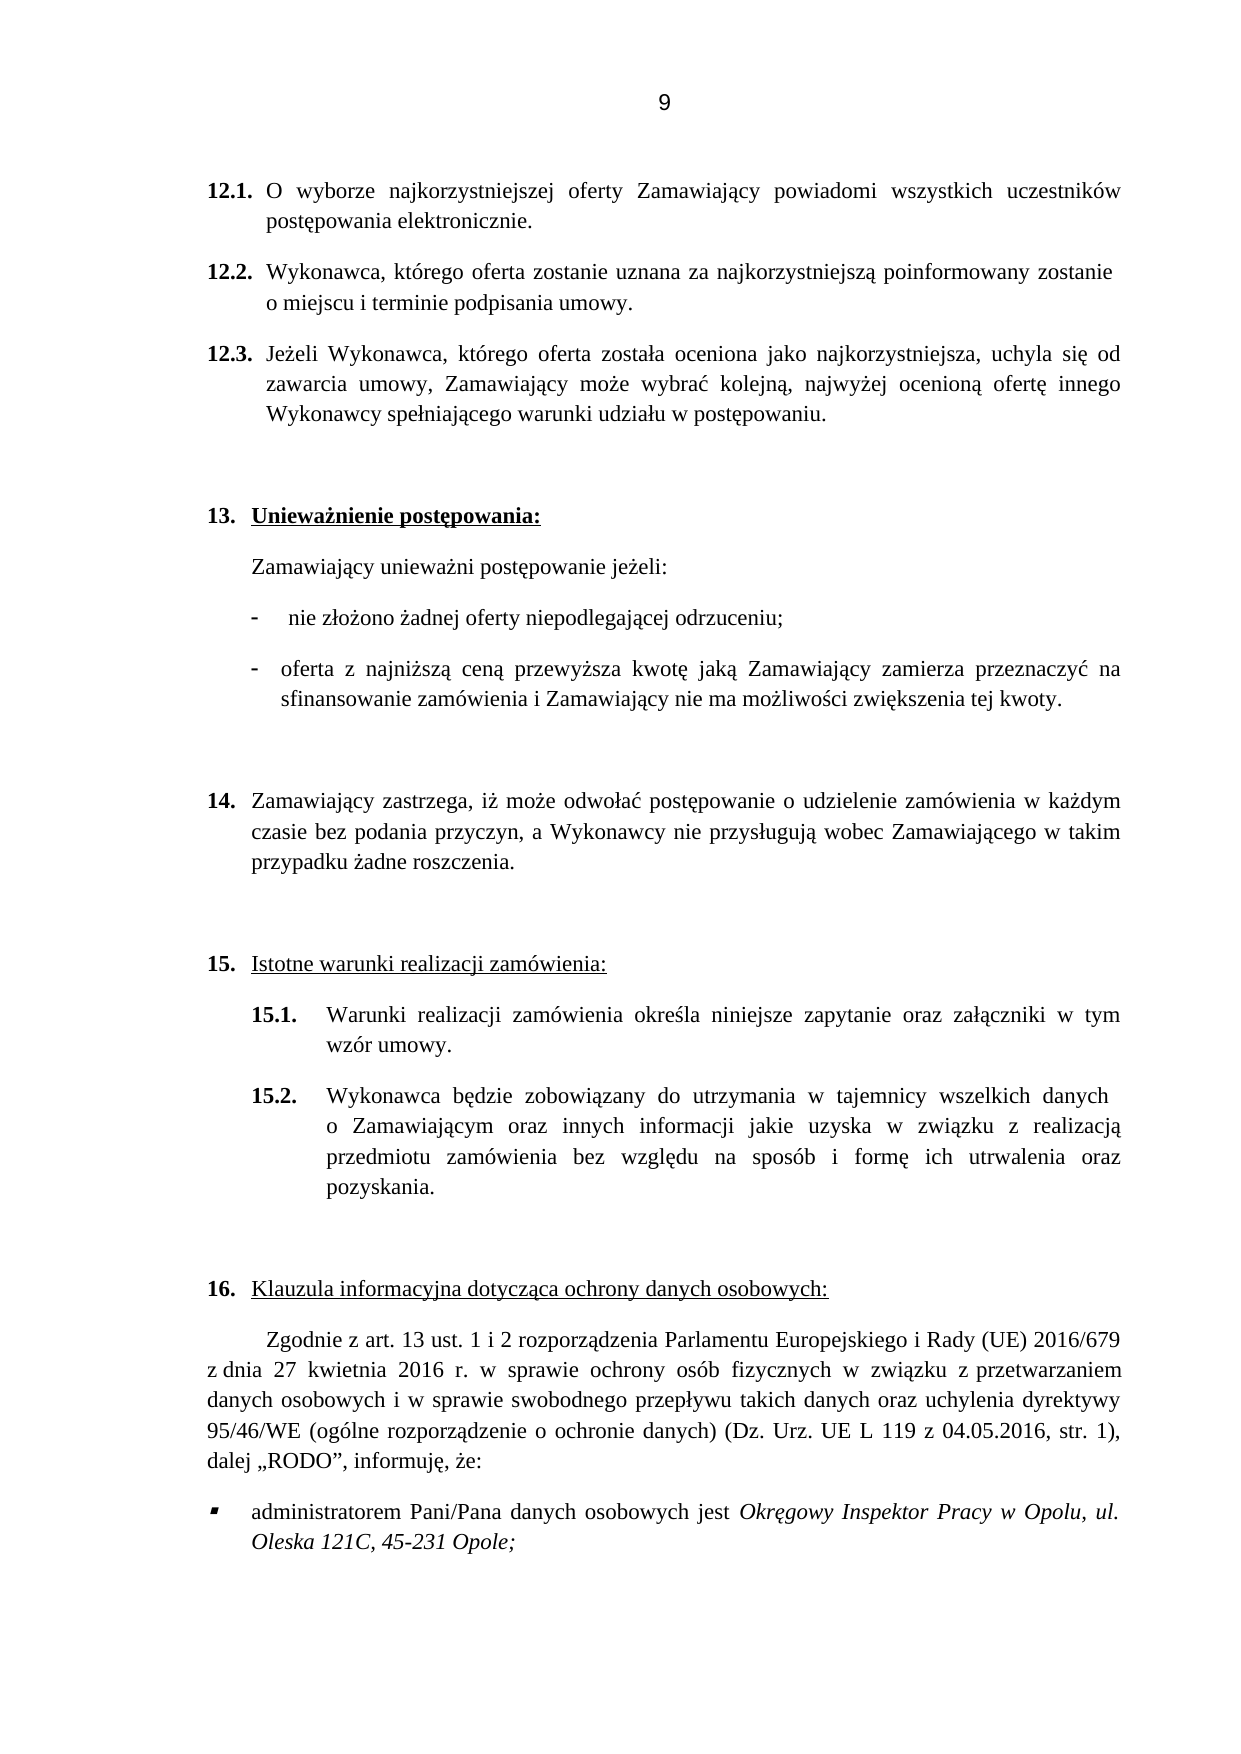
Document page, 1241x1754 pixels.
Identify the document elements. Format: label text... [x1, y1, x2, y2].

list Klauzula informacyjna dotycząca ochrony danych osobowych: [207, 1275, 1122, 1301]
list Warunki realizacji zamówienia określa niniejsze zapytanie oraz załączniki w tym wzór umowy. [251, 1001, 1122, 1058]
list oferta z najniższą ceną przewyższa kwotę jaką Zamawiający zamierza przeznaczyć na sfinansowanie zamówienia i Zamawiający nie ma możliwości zwiększenia tej kwoty. [251, 655, 1122, 712]
list Jeżeli Wykonawca, którego oferta została oceniona jako najkorzystniejsza, uchyla się od zawarcia umowy, Zamawiający może wybrać kolejną, najwyżej ocenioną ofertę innego Wykonawcy spełniającego warunki udziału w postępowaniu. [207, 340, 1122, 426]
text Zgodnie z art. 13 ust. 1 i 2 rozporządzenia Parlamentu Europejskiego i Rady (UE) 2016/679 z dnia 27 kwietnia 2016 r. w sprawie ochrony osób fizycznych w związku z przetwarzaniem danych osobowych i w sprawie swobodnego przepływu takich danych oraz uchylenia dyrektywy 95/46/WE (ogólne rozporządzenie o ochronie danych) (Dz. Urz. UE L 119 z 04.05.2016, str. 1), dalej „RODO”, informuję, że: [207, 1326, 1122, 1473]
list administratorem Pani/Pana danych osobowych jest Okręgowy Inspektor Pracy w Opolu, ul. Oleska 121C, 45-231 Opole; [207, 1498, 1122, 1554]
list Wykonawca będzie zobowiązany do utrzymania w tajemnicy wszelkich danych o Zamawiającym oraz innych informacji jakie uzyska w związku z realizacją przedmiotu zamówienia bez względu na sposób i formę ich utrwalenia oraz pozyskania. [251, 1082, 1122, 1199]
list Wykonawca, którego oferta zostanie uznana za najkorzystniejszą poinformowany zostanie o miejscu i terminie podpisania umowy. [207, 258, 1122, 315]
list O wyborze najkorzystniejszej oferty Zamawiający powiadomi wszystkich uczestników postępowania elektronicznie. [207, 177, 1122, 234]
text Zamawiający unieważni postępowanie jeżeli: [207, 553, 1122, 579]
list nie złożono żadnej oferty niepodlegającej odrzuceniu; [251, 604, 1122, 631]
list Unieważnienie postępowania: [207, 502, 1122, 528]
list Istotne warunki realizacji zamówienia: [207, 950, 1122, 976]
list Zamawiający zastrzega, iż może odwołać postępowanie o udzielenie zamówienia w każdym czasie bez podania przyczyn, a Wykonawcy nie przysługują wobec Zamawiającego w takim przypadku żadne roszczenia. [207, 788, 1122, 874]
